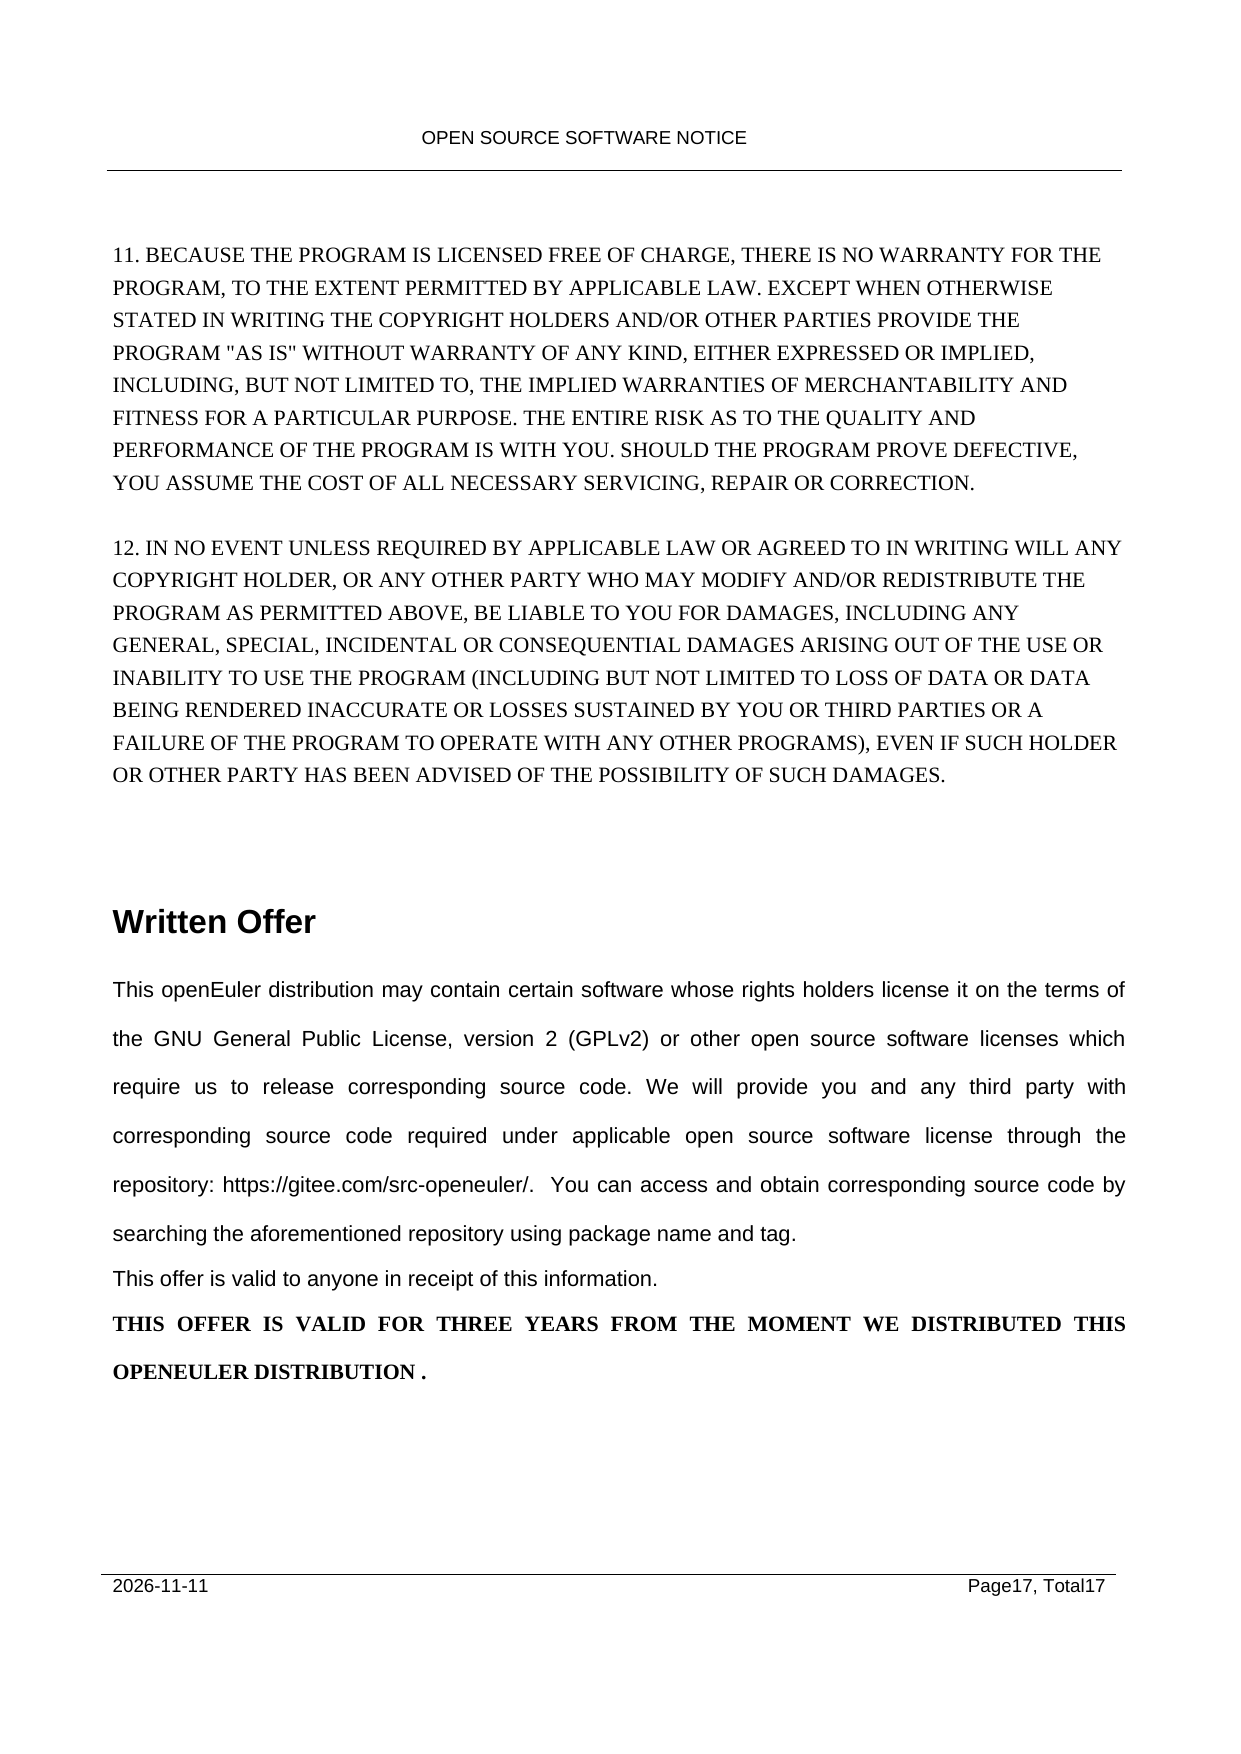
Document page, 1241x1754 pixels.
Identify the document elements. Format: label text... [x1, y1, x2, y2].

text THIS OFFER IS VALID FOR THREE YEARS FROM THE MOMENT WE DISTRIBUTED THIS OPENEULER DISTRIBUTION . [112, 1307, 1128, 1388]
text This openEuler distribution may contain certain software whose rights holders license it on the terms of the GNU General Public License, version 2 (GPLv2) or other open source software licenses which require us to release corresponding source code. We will provide you and any third party with corresponding source code required under applicable open source software license through the repository: https://gitee.com/src-openeuler/. You can access and obtain corresponding source code by searching the aforementioned repository using package name and tag. [112, 973, 1128, 1249]
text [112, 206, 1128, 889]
text Written Offer [112, 889, 1128, 954]
text This offer is valid to anyone in receipt of this information. [112, 1262, 1128, 1294]
